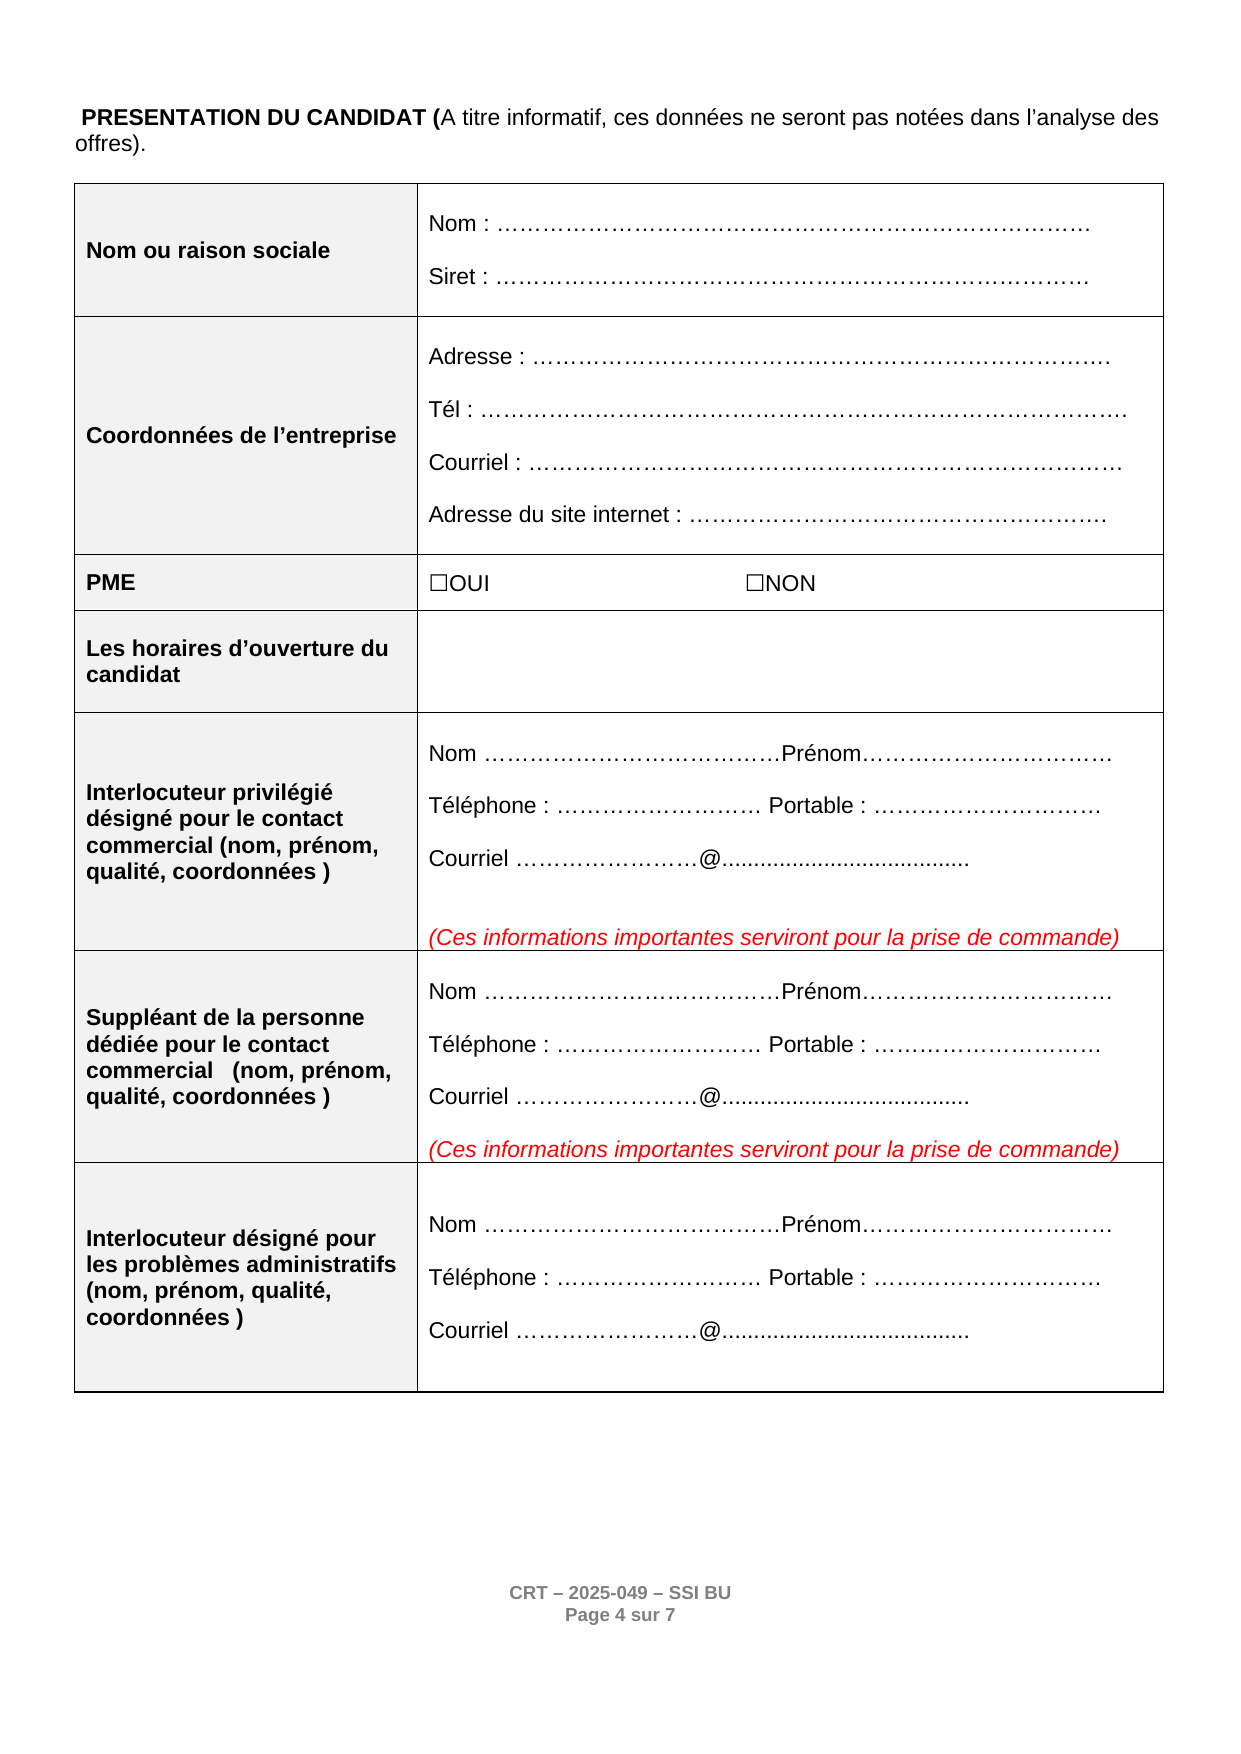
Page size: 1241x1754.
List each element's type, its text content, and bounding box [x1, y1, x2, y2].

text PRESENTATION DU CANDIDAT (A titre informatif, ces données ne seront pas notées dans l’analyse des offres). [75, 104, 1165, 156]
table_cell Suppléant de la personne dédiée pour le contact commercial (nom, prénom, qualité, coordonnées ) [75, 951, 417, 1162]
table_cell Nom Prénom Téléphone : Portable : Courriel (Ces informations importantes serviront pour la prise de commande) [418, 951, 1163, 1162]
table_cell [418, 611, 1163, 712]
table_cell Nom Prénom Téléphone : Portable : Courriel [418, 1163, 1163, 1391]
table_cell Interlocuteur désigné pour les problèmes administratifs (nom, prénom, qualité, coordonnées ) [75, 1163, 417, 1391]
table_cell Nom Prénom Téléphone : Portable : Courriel (Ces informations importantes serviront pour la prise de commande) [418, 713, 1163, 950]
table_cell PME [75, 555, 417, 609]
table_cell Coordonnées de l’entreprise [75, 317, 417, 554]
table_cell OUI NON [418, 555, 1163, 609]
table_cell Interlocuteur privilégié désigné pour le contact commercial (nom, prénom, qualité, coordonnées ) [75, 713, 417, 950]
table_header Nom : Siret : [418, 184, 1163, 316]
table_cell Adresse : Tél : Courriel : Adresse du site internet : [418, 317, 1163, 554]
table_header Nom ou raison sociale [75, 184, 417, 316]
table_cell Les horaires d’ouverture du candidat [75, 611, 417, 712]
